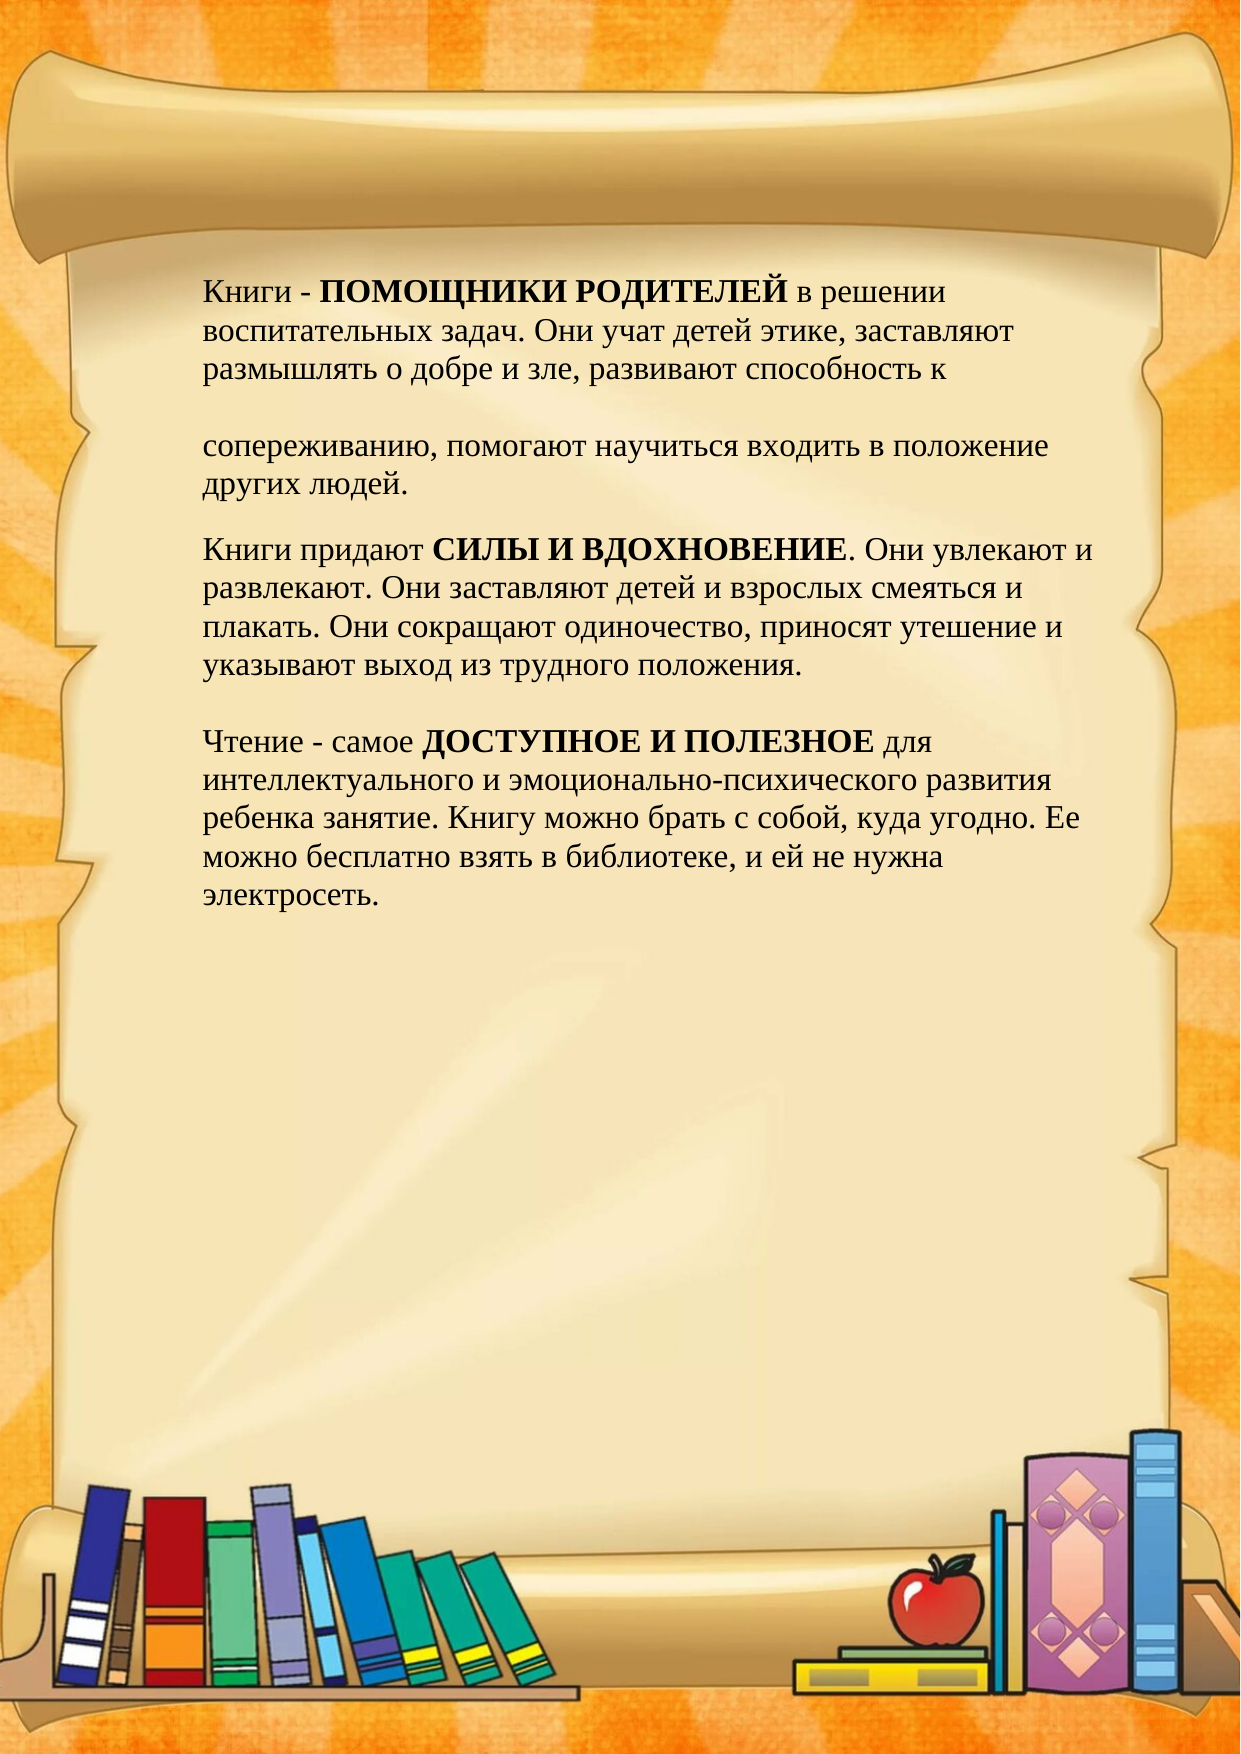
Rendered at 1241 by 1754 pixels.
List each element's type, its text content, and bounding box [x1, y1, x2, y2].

picture [0, 0, 1241, 1754]
text Книги придают СИЛЫ И ВДОХНОВЕНИЕ. Они увлекают и развлекают. Они заставляют детей и взрослых смеяться и плакать. Они сокращают одиночество, приносят утешение и указывают выход из трудного положения. [202, 529, 1127, 683]
text Чтение - самое ДОСТУПНОЕ И ПОЛЕЗНОЕ для интеллектуального и эмоционально-психического развития ребенка занятие. Книгу можно брать с собой, куда угодно. Ее можно бесплатно взять в библиотеке, и ей не нужна электросеть. [202, 721, 1127, 913]
text сопереживанию, помогают научиться входить в положение других людей. [202, 425, 1127, 501]
text Книги - ПОМОЩНИКИ РОДИТЕЛЕЙ в решении воспитательных задач. Они учат детей этике, заставляют размышлять о добре и зле, развивают способность к [202, 271, 1127, 386]
